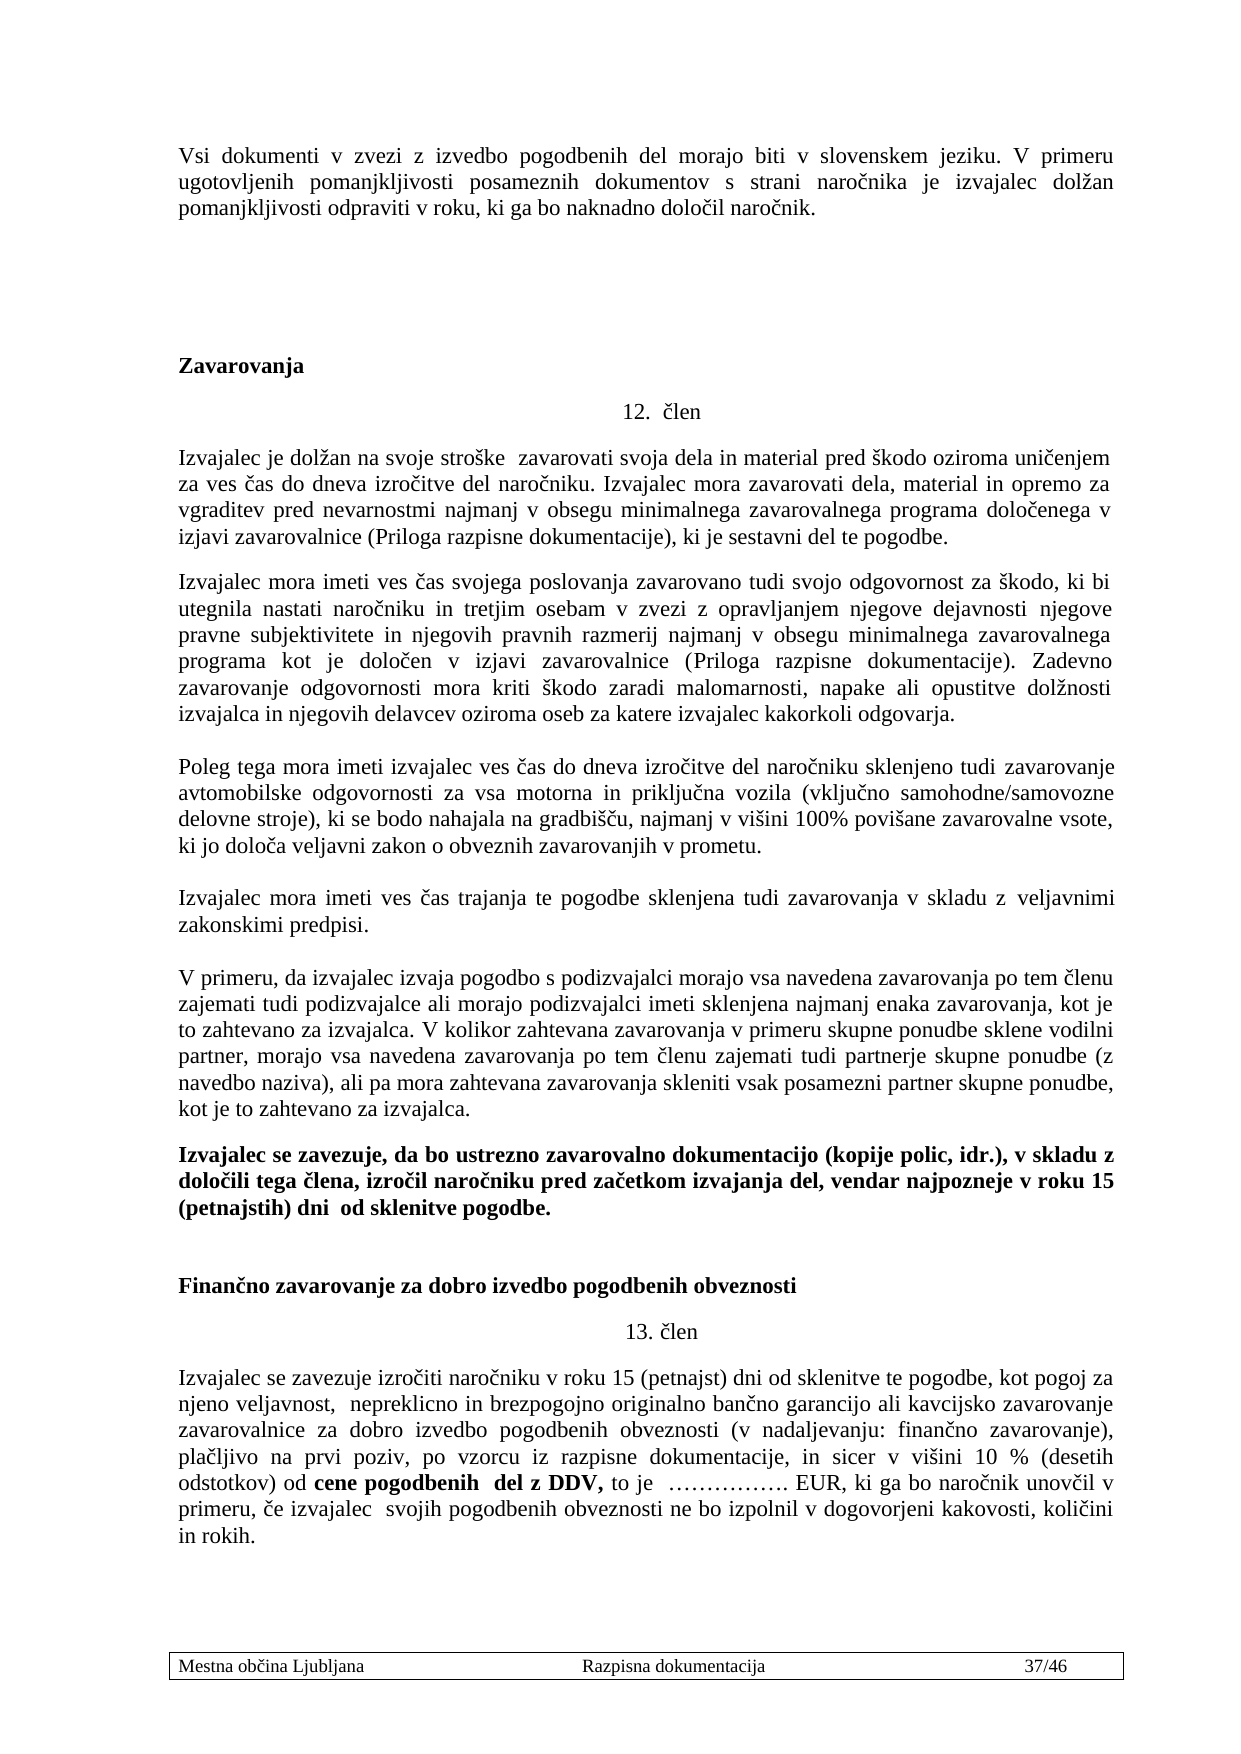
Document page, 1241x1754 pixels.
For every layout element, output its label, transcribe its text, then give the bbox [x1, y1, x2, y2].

text Izvajalec je dolžan na svoje stroške zavarovati svoja dela in material pred škodo oziroma uničenjem za ves čas do dneva izročitve del naročniku. Izvajalec mora zavarovati dela, material in opremo za vgraditev pred nevarnostmi najmanj v obsegu minimalnega zavarovalnega programa določenega v izjavi zavarovalnice (Priloga razpisne dokumentacije), ki je sestavni del te pogodbe. [178, 444, 1112, 549]
text Poleg tega mora imeti izvajalec ves čas do dneva izročitve del naročniku sklenjeno tudi zavarovanje avtomobilske odgovornosti za vsa motorna in priključna vozila (vključno samohodne/samovozne delovne stroje), ki se bodo nahajala na gradbišču, najmanj v višini 100% povišane zavarovalne vsote, ki jo določa veljavni zakon o obveznih zavarovanjih v prometu. [178, 753, 1115, 858]
list člen [178, 1318, 1145, 1344]
text Izvajalec se zavezuje izročiti naročniku v roku 15 (petnajst) dni od sklenitve te pogodbe, kot pogoj za njeno veljavnost, nepreklicno in brezpogojno originalno bančno garancijo ali kavcijsko zavarovanje zavarovalnice za dobro izvedbo pogodbenih obveznosti (v nadaljevanju: finančno zavarovanje), plačljivo na prvi poziv, po vzorcu iz razpisne dokumentacije, in sicer v višini 10 % (desetih odstotkov) od cene pogodbenih del z DDV, to je ……………. EUR, ki ga bo naročnik unovčil v primeru, če izvajalec svojih pogodbenih obveznosti ne bo izpolnil v dogovorjeni kakovosti, količini in rokih. [178, 1364, 1115, 1548]
text Izvajalec se zavezuje, da bo ustrezno zavarovalno dokumentacijo (kopije polic, idr.), v skladu z določili tega člena, izročil naročniku pred začetkom izvajanja del, vendar najpozneje v roku 15 (petnajstih) dni od sklenitve pogodbe. [178, 1141, 1115, 1220]
text Izvajalec mora imeti ves čas svojega poslovanja zavarovano tudi svojo odgovornost za škodo, ki bi utegnila nastati naročniku in tretjim osebam v zvezi z opravljanjem njegove dejavnosti njegove pravne subjektivitete in njegovih pravnih razmerij najmanj v obsegu minimalnega zavarovalnega programa kot je določen v izjavi zavarovalnice (Priloga razpisne dokumentacije). Zadevno zavarovanje odgovornosti mora kriti škodo zaradi malomarnosti, napake ali opustitve dolžnosti izvajalca in njegovih delavcev oziroma oseb za katere izvajalec kakorkoli odgovarja. [178, 568, 1112, 726]
text V primeru, da izvajalec izvaja pogodbo s podizvajalci morajo vsa navedena zavarovanja po tem členu zajemati tudi podizvajalce ali morajo podizvajalci imeti sklenjena najmanj enaka zavarovanja, kot je to zahtevano za izvajalca. V kolikor zahtevana zavarovanja v primeru skupne ponudbe sklene vodilni partner, morajo vsa navedena zavarovanja po tem členu zajemati tudi partnerje skupne ponudbe (z navedbo naziva), ali pa mora zahtevana zavarovanja skleniti vsak posamezni partner skupne ponudbe, kot je to zahtevano za izvajalca. [178, 963, 1115, 1122]
text Izvajalec mora imeti ves čas trajanja te pogodbe sklenjena tudi zavarovanja v skladu z veljavnimi zakonskimi predpisi. [178, 884, 1115, 937]
text Zavarovanja [178, 353, 1115, 379]
list člen [178, 398, 1145, 424]
text Vsi dokumenti v zvezi z izvedbo pogodbenih del morajo biti v slovenskem jeziku. V primeru ugotovljenih pomanjkljivosti posameznih dokumentov s strani naročnika je izvajalec dolžan pomanjkljivosti odpraviti v roku, ki ga bo naknadno določil naročnik. [178, 142, 1115, 221]
text Finančno zavarovanje za dobro izvedbo pogodbenih obveznosti [178, 1273, 1115, 1299]
